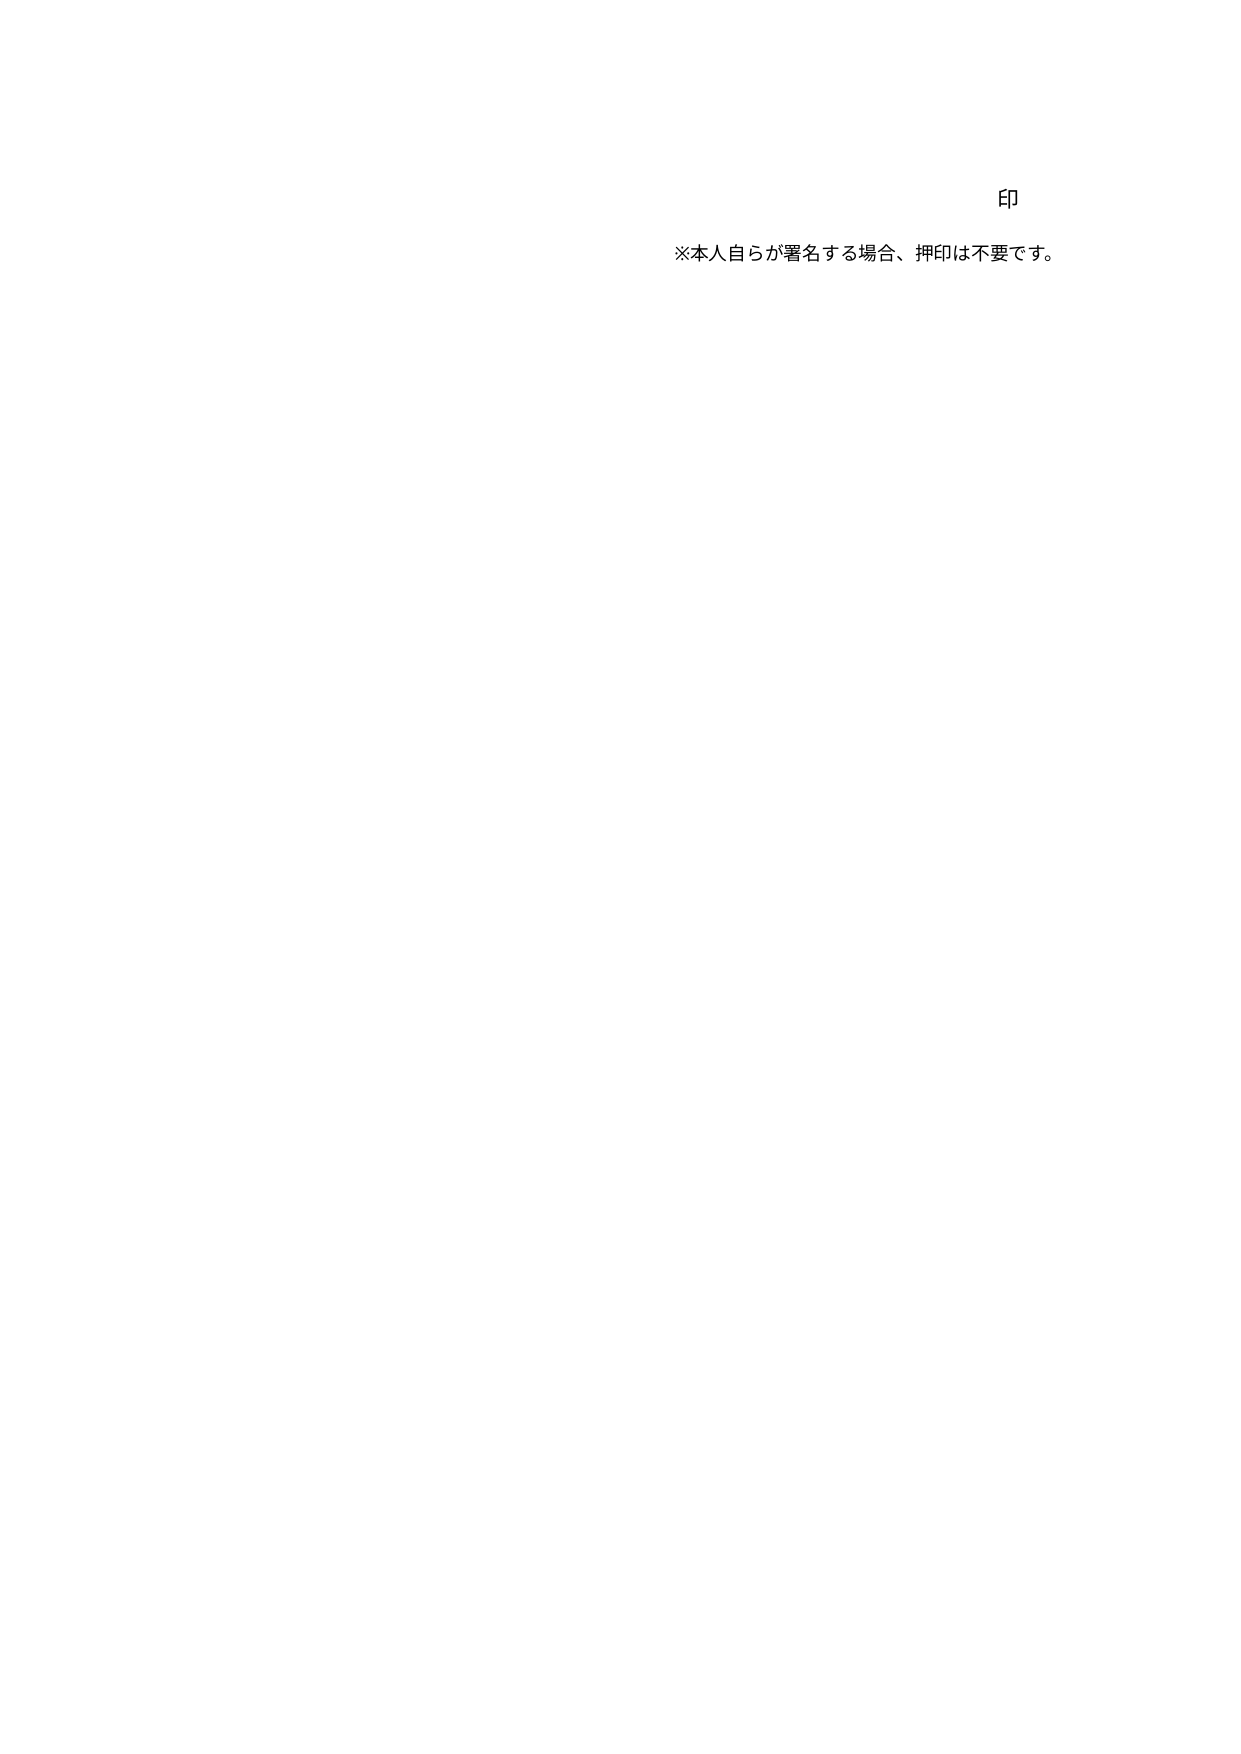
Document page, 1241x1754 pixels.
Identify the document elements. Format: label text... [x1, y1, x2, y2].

text 印 [177, 179, 1019, 217]
text ※本人自らが署名する場合、押印は不要です。 [177, 233, 1063, 271]
